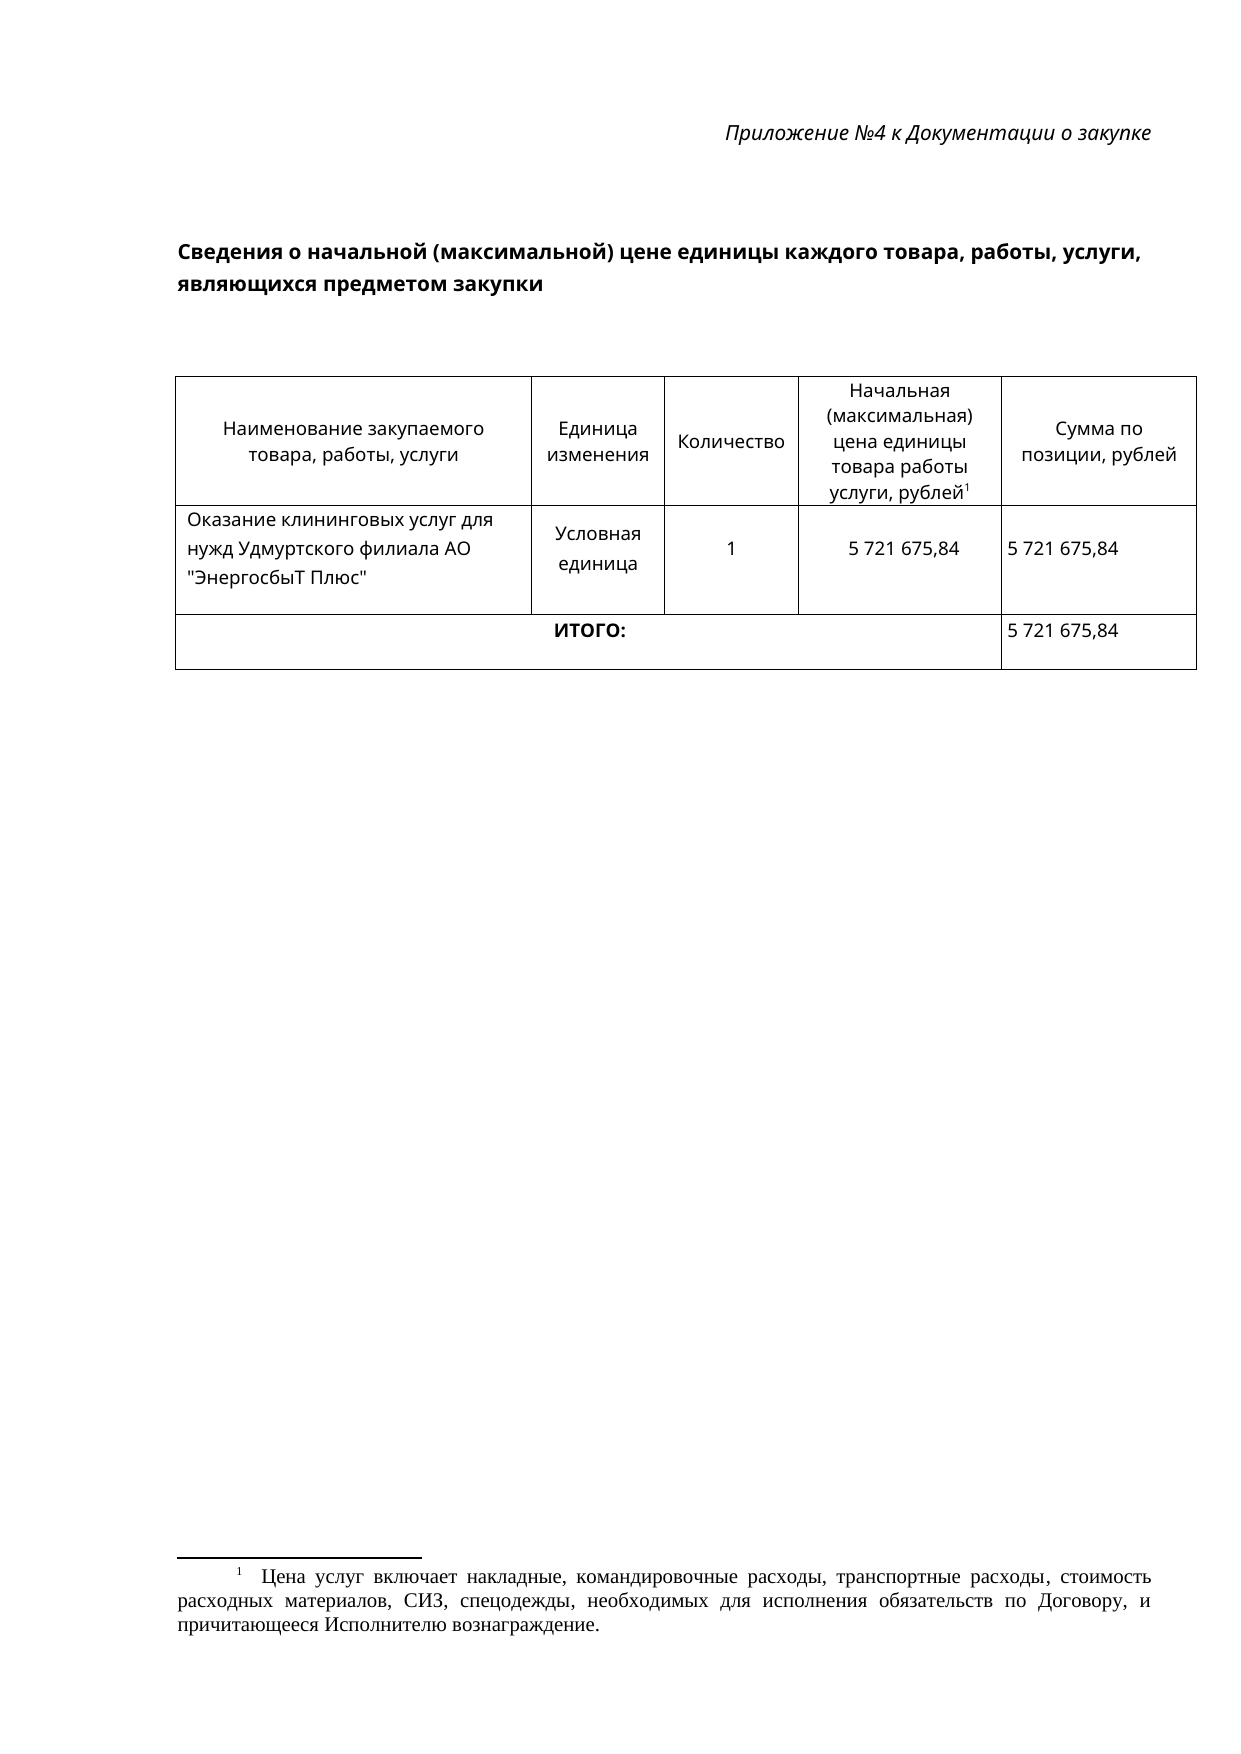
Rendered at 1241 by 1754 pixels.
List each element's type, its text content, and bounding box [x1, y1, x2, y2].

table_cell Оказание клининговых услуг для нужд Удмуртского филиала АО "ЭнергосбыТ Плюс" [176, 506, 531, 614]
table_header Начальная (максимальная) цена единицы товара работы услуги, рублей [799, 377, 1001, 505]
table_header Сумма по позиции, рублей [1002, 377, 1196, 505]
table_cell 5 721 675,84 [1002, 615, 1196, 669]
table_cell 5 721 675,84 [799, 506, 1001, 614]
text Сведения о начальной (максимальной) цене единицы каждого товара, работы, услуги, являющихся предметом закупки [177, 237, 1152, 298]
table_header Количество [665, 377, 798, 505]
table_header Наименование закупаемого товара, работы, услуги [176, 377, 531, 505]
table_cell Условная единица [532, 506, 664, 614]
table_cell ИТОГО: [176, 615, 1001, 669]
list Приложение №4 к Документации о закупке [252, 118, 1152, 147]
table_header Единица изменения [532, 377, 664, 505]
table_cell 1 [665, 506, 798, 614]
table_cell 5 721 675,84 [1002, 506, 1196, 614]
